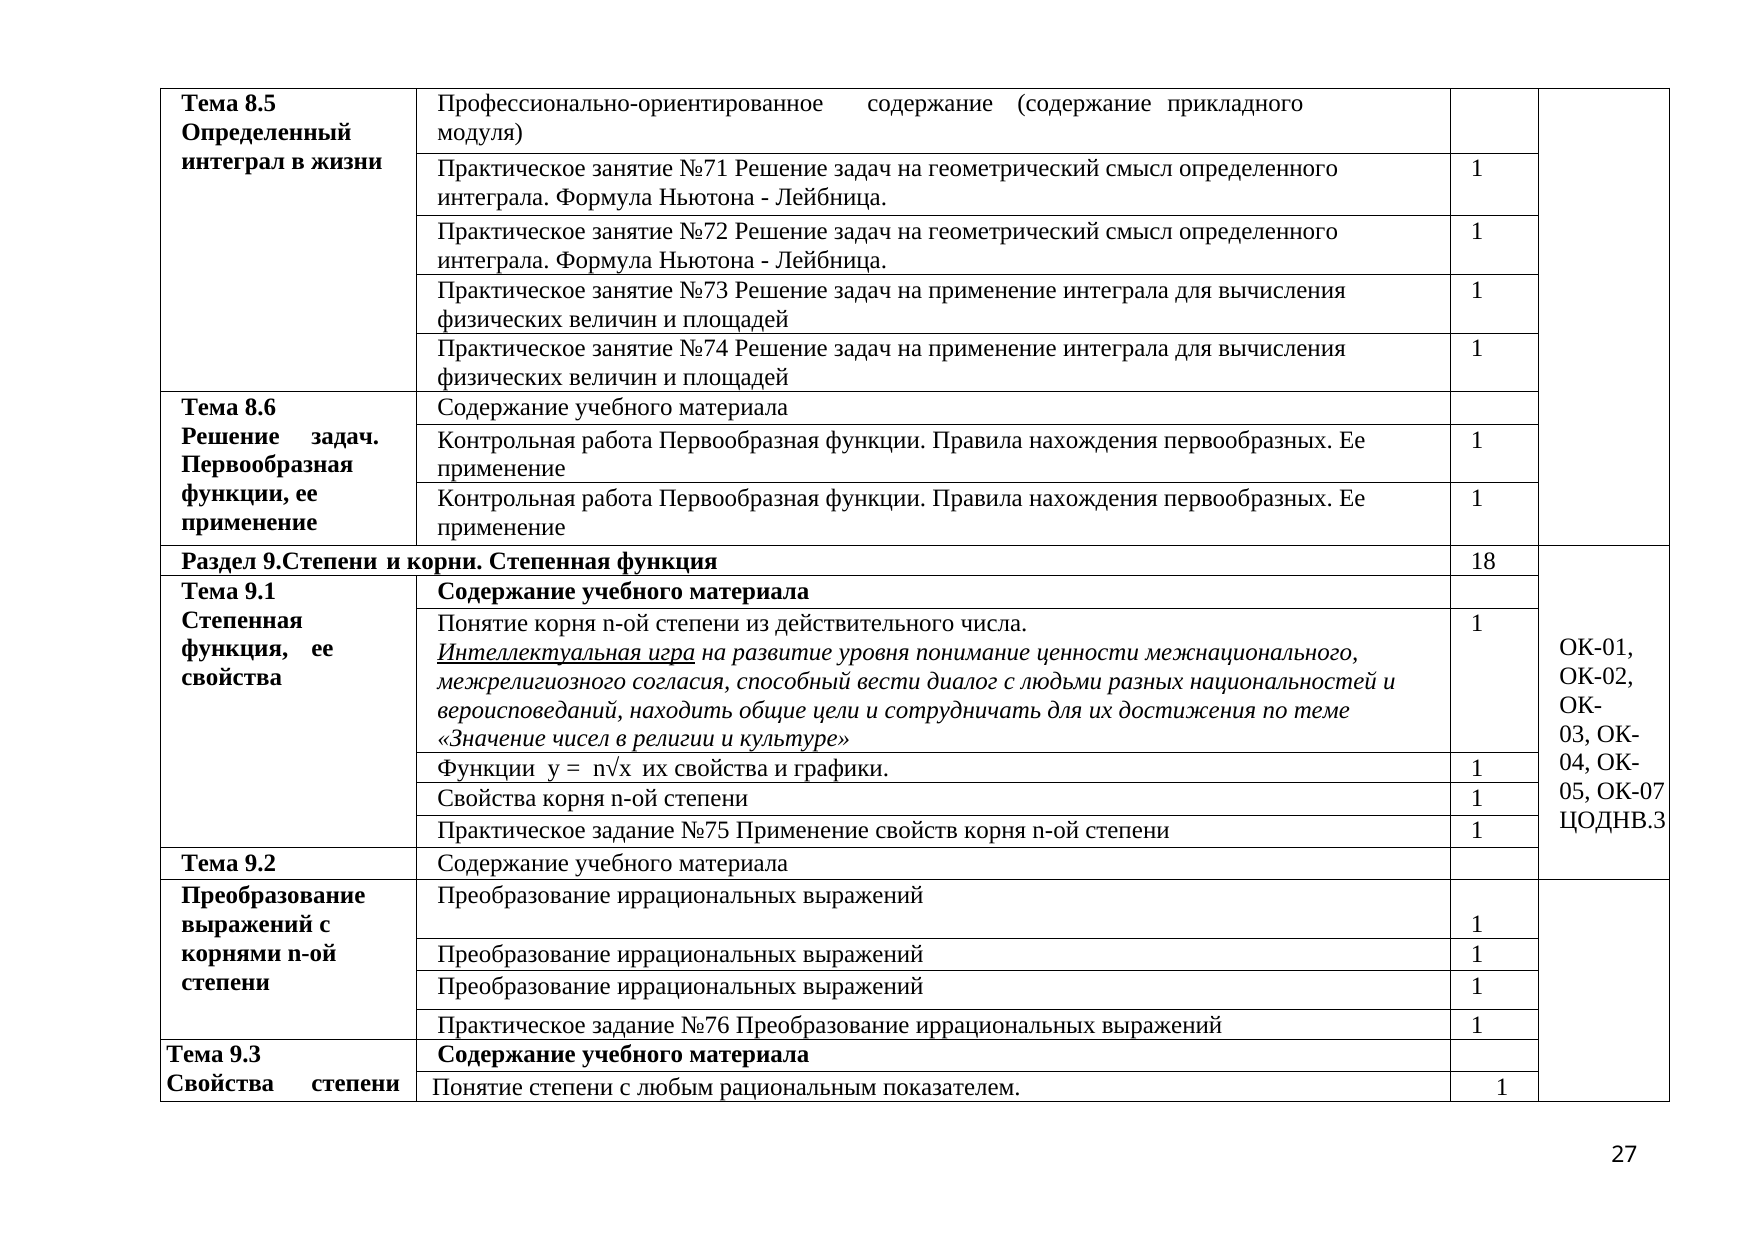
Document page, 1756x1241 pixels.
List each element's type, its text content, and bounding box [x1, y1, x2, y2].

table_cell Практическое занятие №74 Решение задач на применение интеграла для вычисления физических величин и площадей [417, 334, 1450, 391]
table_cell [1451, 392, 1538, 424]
table_cell [1451, 848, 1538, 879]
table_cell Практическое задание №75 Применение свойств корня n-ой степени [417, 816, 1450, 847]
table_cell 1 [1451, 154, 1538, 215]
table_cell 1 [1451, 483, 1538, 545]
table_cell Контрольная работа Первообразная функции. Правила нахождения первообразных. Ее применение [417, 483, 1450, 545]
table_cell [1539, 880, 1669, 1101]
table_cell Тема 8.5 Определенный интеграл в жизни [161, 89, 416, 391]
table_cell 1 [1451, 334, 1538, 391]
table_cell Содержание учебного материала [417, 392, 1450, 424]
table_cell Практическое занятие №73 Решение задач на применение интеграла для вычисления физических величин и площадей [417, 275, 1450, 332]
table_cell Тема 9.2 [161, 848, 416, 879]
table_cell Содержание учебного материала [417, 848, 1450, 879]
table_cell 1 [1451, 275, 1538, 332]
table_cell Практическое задание №76 Преобразование иррациональных выражений [417, 1010, 1450, 1038]
table_cell 1 [1451, 609, 1538, 752]
table_cell 18 [1451, 546, 1538, 575]
table_cell [1451, 89, 1538, 152]
table_cell Содержание учебного материала [417, 576, 1450, 607]
table_cell 1 [1451, 971, 1538, 1009]
table_cell 1 [1451, 939, 1538, 970]
table_cell Профессионально-ориентированное содержание (содержание прикладного модуля) [417, 89, 1450, 152]
table_cell Тема 8.6 Решение задач. Первообразная функции, ее применение [161, 392, 416, 545]
table_cell [1451, 576, 1538, 607]
table_cell Понятие степени с любым рациональным показателем. [417, 1072, 1450, 1101]
table_cell Практическое занятие №71 Решение задач на геометрический смысл определенного интеграла. Формула Ньютона - Лейбница. [417, 154, 1450, 215]
table_cell 1 [1451, 216, 1538, 274]
table_cell 1 [1451, 783, 1538, 814]
table_cell Тема 9.3 Свойства степени с рациональным и действительным показателями [161, 1040, 416, 1101]
table_cell Тема 9.1 Степенная функция, ее свойства [161, 576, 416, 847]
table_cell 1 [1451, 753, 1538, 782]
table_cell Практическое занятие №72 Решение задач на геометрический смысл определенного интеграла. Формула Ньютона - Лейбница. [417, 216, 1450, 274]
table_cell Свойства корня n-ой степени [417, 783, 1450, 814]
table_cell 1 [1451, 425, 1538, 482]
table_cell 1 [1451, 1072, 1538, 1101]
table_cell 1 [1451, 1010, 1538, 1038]
table_cell 1 [1451, 880, 1538, 938]
table_cell Преобразование иррациональных выражений [417, 880, 1450, 938]
table_cell Функции у = n√x их свойства и графики. [417, 753, 1450, 782]
table_cell Понятие корня n-ой степени из действительного числа. Интеллектуальная игра на развитие уровня понимание ценности межнационального, межрелигиозного согласия, способный вести диалог с людьми разных национальностей и вероисповеданий, находить общие цели и сотрудничать для их достижения по теме «Значение чисел в религии и культуре» [417, 609, 1450, 752]
table_cell Раздел 9.Степени и корни. Степенная функция [161, 546, 1450, 575]
table_cell [1451, 1040, 1538, 1071]
table_cell Контрольная работа Первообразная функции. Правила нахождения первообразных. Ее применение [417, 425, 1450, 482]
table_cell 1 [1451, 816, 1538, 847]
table_cell Преобразование иррациональных выражений [417, 939, 1450, 970]
table_cell Содержание учебного материала [417, 1040, 1450, 1071]
table_cell Преобразование выражений с корнями n-ой степени [161, 880, 416, 1038]
table_cell Преобразование иррациональных выражений [417, 971, 1450, 1009]
table_cell ОК-01, ОК-02, ОК- 03, ОК-04, ОК-05, ОК-07 ЦОДНВ.3 [1539, 546, 1669, 879]
